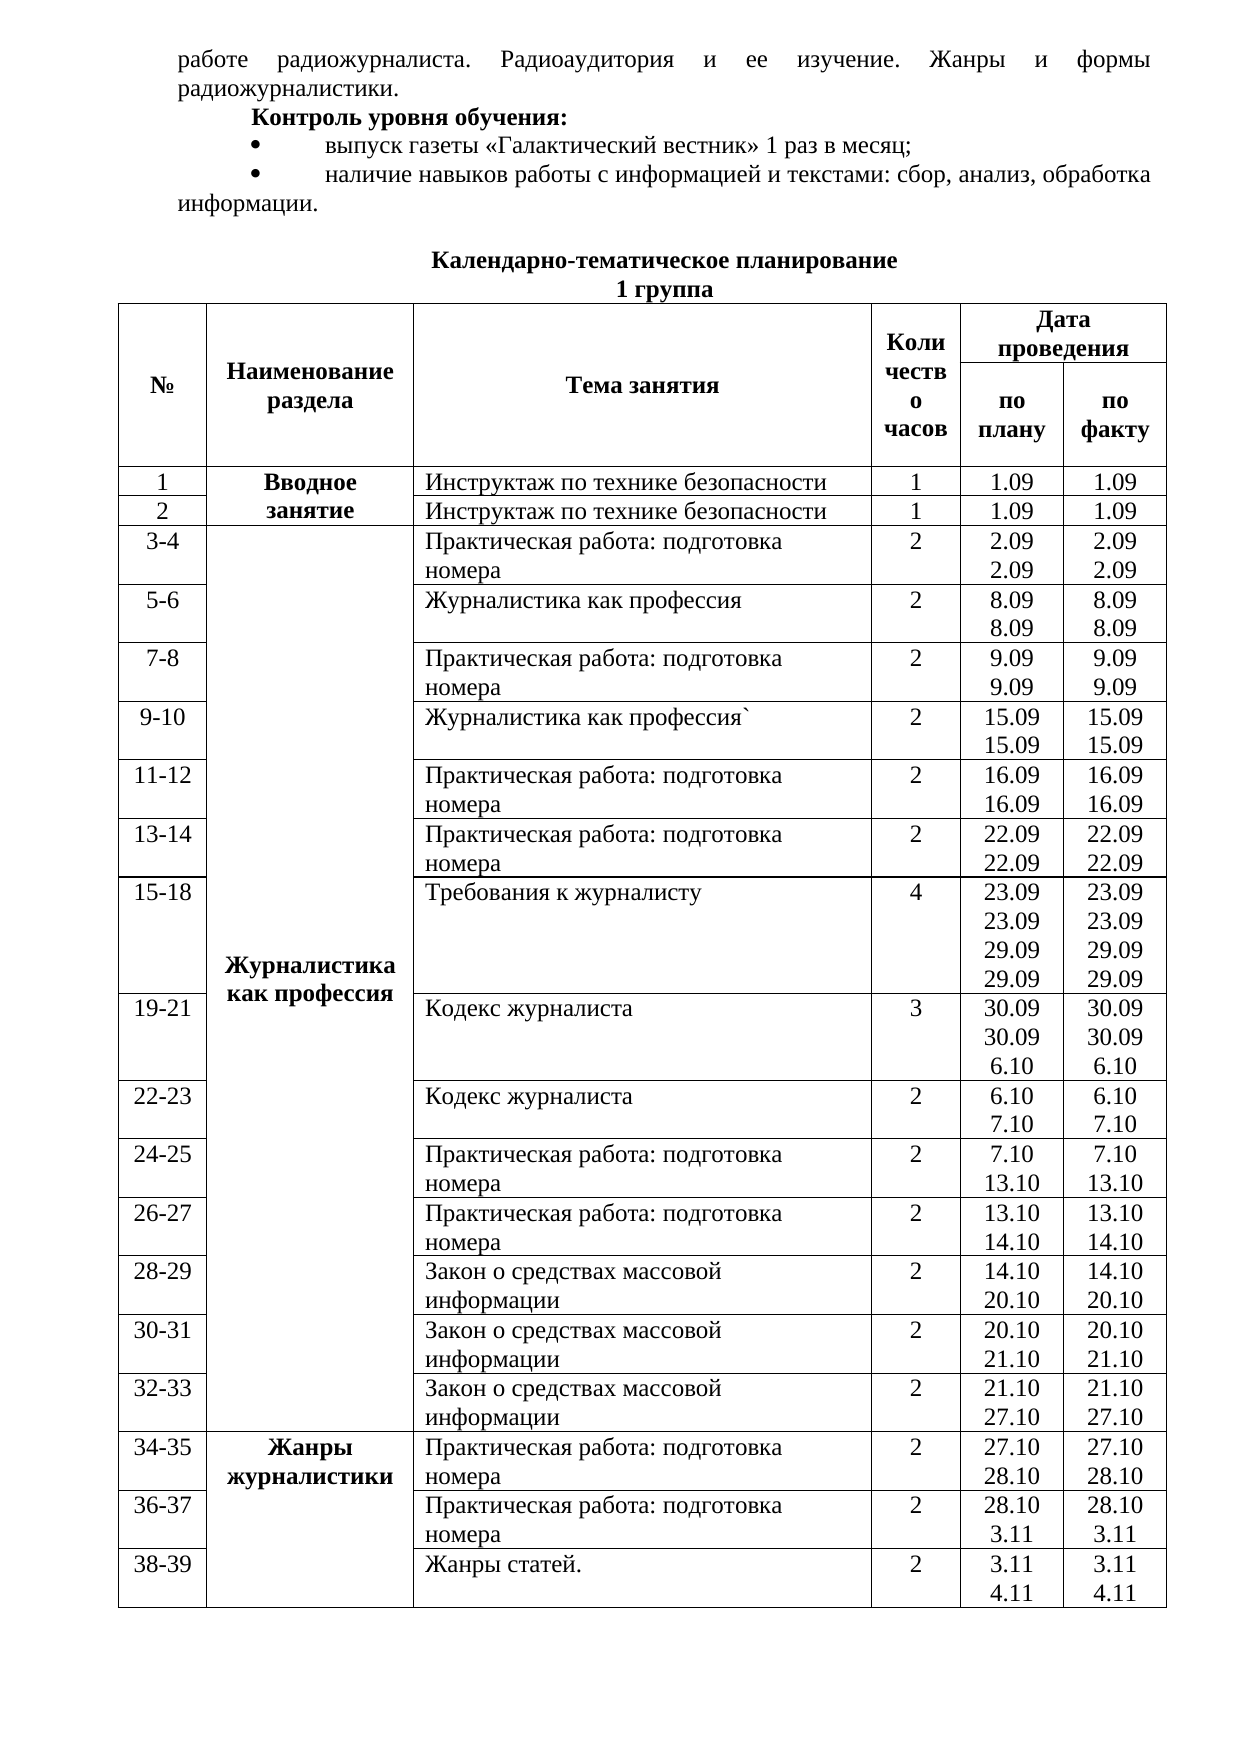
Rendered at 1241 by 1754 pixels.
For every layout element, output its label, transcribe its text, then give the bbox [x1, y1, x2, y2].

table_header Дата проведения [961, 304, 1166, 362]
table_cell Кодекс журналиста [414, 994, 871, 1080]
table_cell 30-31 [119, 1315, 206, 1372]
table_cell 2 [872, 1198, 960, 1255]
table_cell 2 [872, 819, 960, 876]
list наличие навыков работы с информацией и текстами: сбор, анализ, обработка информации. [177, 159, 1152, 217]
table_cell 3-4 [119, 526, 206, 584]
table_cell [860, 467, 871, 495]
table_cell 19-21 [119, 994, 206, 1080]
table_cell Журналистика как профессия` [414, 702, 871, 759]
table_header Тема занятия [414, 304, 871, 466]
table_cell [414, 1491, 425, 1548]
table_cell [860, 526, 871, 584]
table_cell 4 [872, 878, 960, 992]
text Контроль уровня обучения: [177, 102, 1152, 131]
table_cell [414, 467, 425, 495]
table_cell 2 [872, 1081, 960, 1138]
table_cell Вводное занятие [207, 467, 413, 525]
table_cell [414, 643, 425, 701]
table_cell 2 [872, 1315, 960, 1372]
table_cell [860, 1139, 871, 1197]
table_cell Кодекс журналиста [414, 1081, 871, 1138]
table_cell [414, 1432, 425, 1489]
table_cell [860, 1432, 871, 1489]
table_cell Жанры журналистики [207, 1432, 413, 1607]
table_cell 11-12 [119, 760, 206, 818]
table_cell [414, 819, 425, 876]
table_header Наименование раздела [207, 304, 413, 466]
table_cell 24-25 [119, 1139, 206, 1197]
table_header Количество часов [872, 304, 960, 466]
table_cell Жанры статей. [414, 1549, 871, 1607]
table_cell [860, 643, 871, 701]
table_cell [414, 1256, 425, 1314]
table_cell 3 [872, 994, 960, 1080]
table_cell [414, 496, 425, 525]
text Календарно-тематическое планирование [177, 246, 1152, 274]
table_cell по факту [1064, 363, 1166, 466]
table_cell 28-29 [119, 1256, 206, 1314]
table_cell 32-33 [119, 1374, 206, 1431]
table_cell 2 [872, 643, 960, 701]
table_cell 2 [872, 760, 960, 818]
table_cell 2 [872, 1432, 960, 1489]
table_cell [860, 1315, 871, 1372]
table_cell 2 [872, 1374, 960, 1431]
table_cell Журналистика как профессия [207, 526, 413, 1431]
table_cell 2 [872, 1256, 960, 1314]
table_cell 2 [872, 585, 960, 642]
table_cell 5-6 [119, 585, 206, 642]
table_cell 15-18 [119, 878, 206, 992]
table_cell Журналистика как профессия [414, 585, 871, 642]
table_cell 13-14 [119, 819, 206, 876]
table_cell 7-8 [119, 643, 206, 701]
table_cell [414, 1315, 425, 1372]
list выпуск газеты «Галактический вестник» 1 раз в месяц; [177, 131, 1152, 159]
text 1 группа [177, 274, 1152, 303]
table_header № [119, 304, 206, 466]
table_cell 2 [872, 526, 960, 584]
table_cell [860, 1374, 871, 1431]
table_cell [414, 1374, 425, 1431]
table_cell 9-10 [119, 702, 206, 759]
table_cell 38-39 [119, 1549, 206, 1607]
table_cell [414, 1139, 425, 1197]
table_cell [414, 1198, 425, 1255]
table_cell по плану [961, 363, 1063, 466]
table_cell 26-27 [119, 1198, 206, 1255]
table_cell 36-37 [119, 1491, 206, 1548]
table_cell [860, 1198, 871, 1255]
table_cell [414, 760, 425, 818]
table_cell 2 [872, 1491, 960, 1548]
table_cell Требования к журналисту [414, 878, 871, 992]
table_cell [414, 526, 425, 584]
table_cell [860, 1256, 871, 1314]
table_cell 2 [872, 1139, 960, 1197]
table_cell 2 [872, 1549, 960, 1607]
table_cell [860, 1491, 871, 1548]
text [177, 44, 1152, 102]
table_cell 22-23 [119, 1081, 206, 1138]
table_cell 34-35 [119, 1432, 206, 1489]
table_cell 2 [872, 702, 960, 759]
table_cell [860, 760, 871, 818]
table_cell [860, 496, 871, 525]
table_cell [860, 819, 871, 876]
